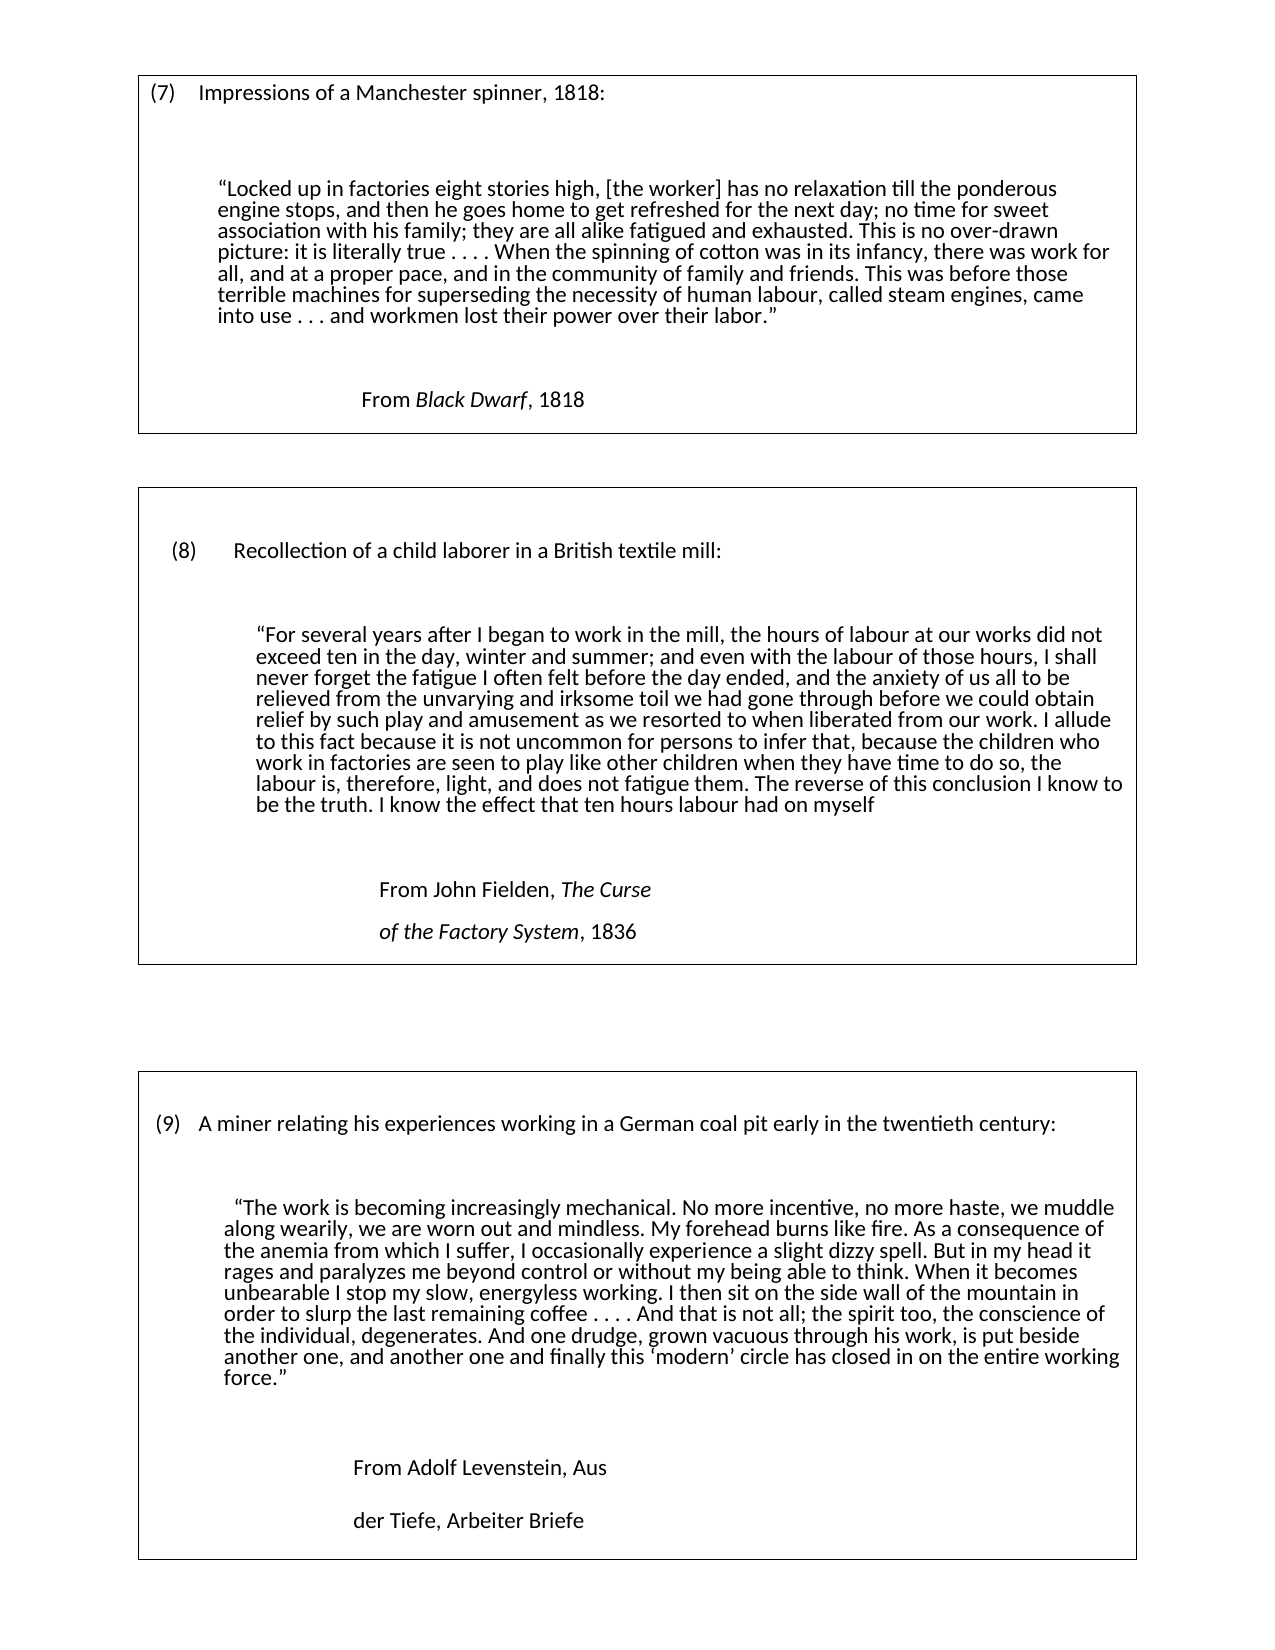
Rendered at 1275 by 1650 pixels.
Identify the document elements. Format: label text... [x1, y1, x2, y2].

table_header (7) Impressions of a Manchester spinner, 1818: “Locked up in factories eight stories high, [the worker] has no relaxation till the ponderous engine stops, and then he goes home to get refreshed for the next day; no time for sweet association with his family; they are all alike fatigued and exhausted. This is no over-drawn picture: it is literally true . . . . When the spinning of cotton was in its infancy, there was work for all, and at a proper pace, and in the community of family and friends. This was before those terrible machines for superseding the necessity of human labour, called steam engines, came into use . . . and workmen lost their power over their labor.” From Black Dwarf, 1818 [139, 76, 1136, 433]
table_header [139, 1072, 1136, 1558]
table_header (8) Recollection of a child laborer in a British textile mill: “For several years after I began to work in the mill, the hours of labour at our works did not exceed ten in the day, winter and summer; and even with the labour of those hours, I shall never forget the fatigue I often felt before the day ended, and the anxiety of us all to be relieved from the unvarying and irksome toil we had gone through before we could obtain relief by such play and amusement as we resorted to when liberated from our work. I allude to this fact because it is not uncommon for persons to infer that, because the children who work in factories are seen to play like other children when they have time to do so, the labour is, therefore, light, and does not fatigue them. The reverse of this conclusion I know to be the truth. I know the effect that ten hours labour had on myself From John Fielden, The Curse of the Factory System, 1836 [139, 488, 1136, 964]
